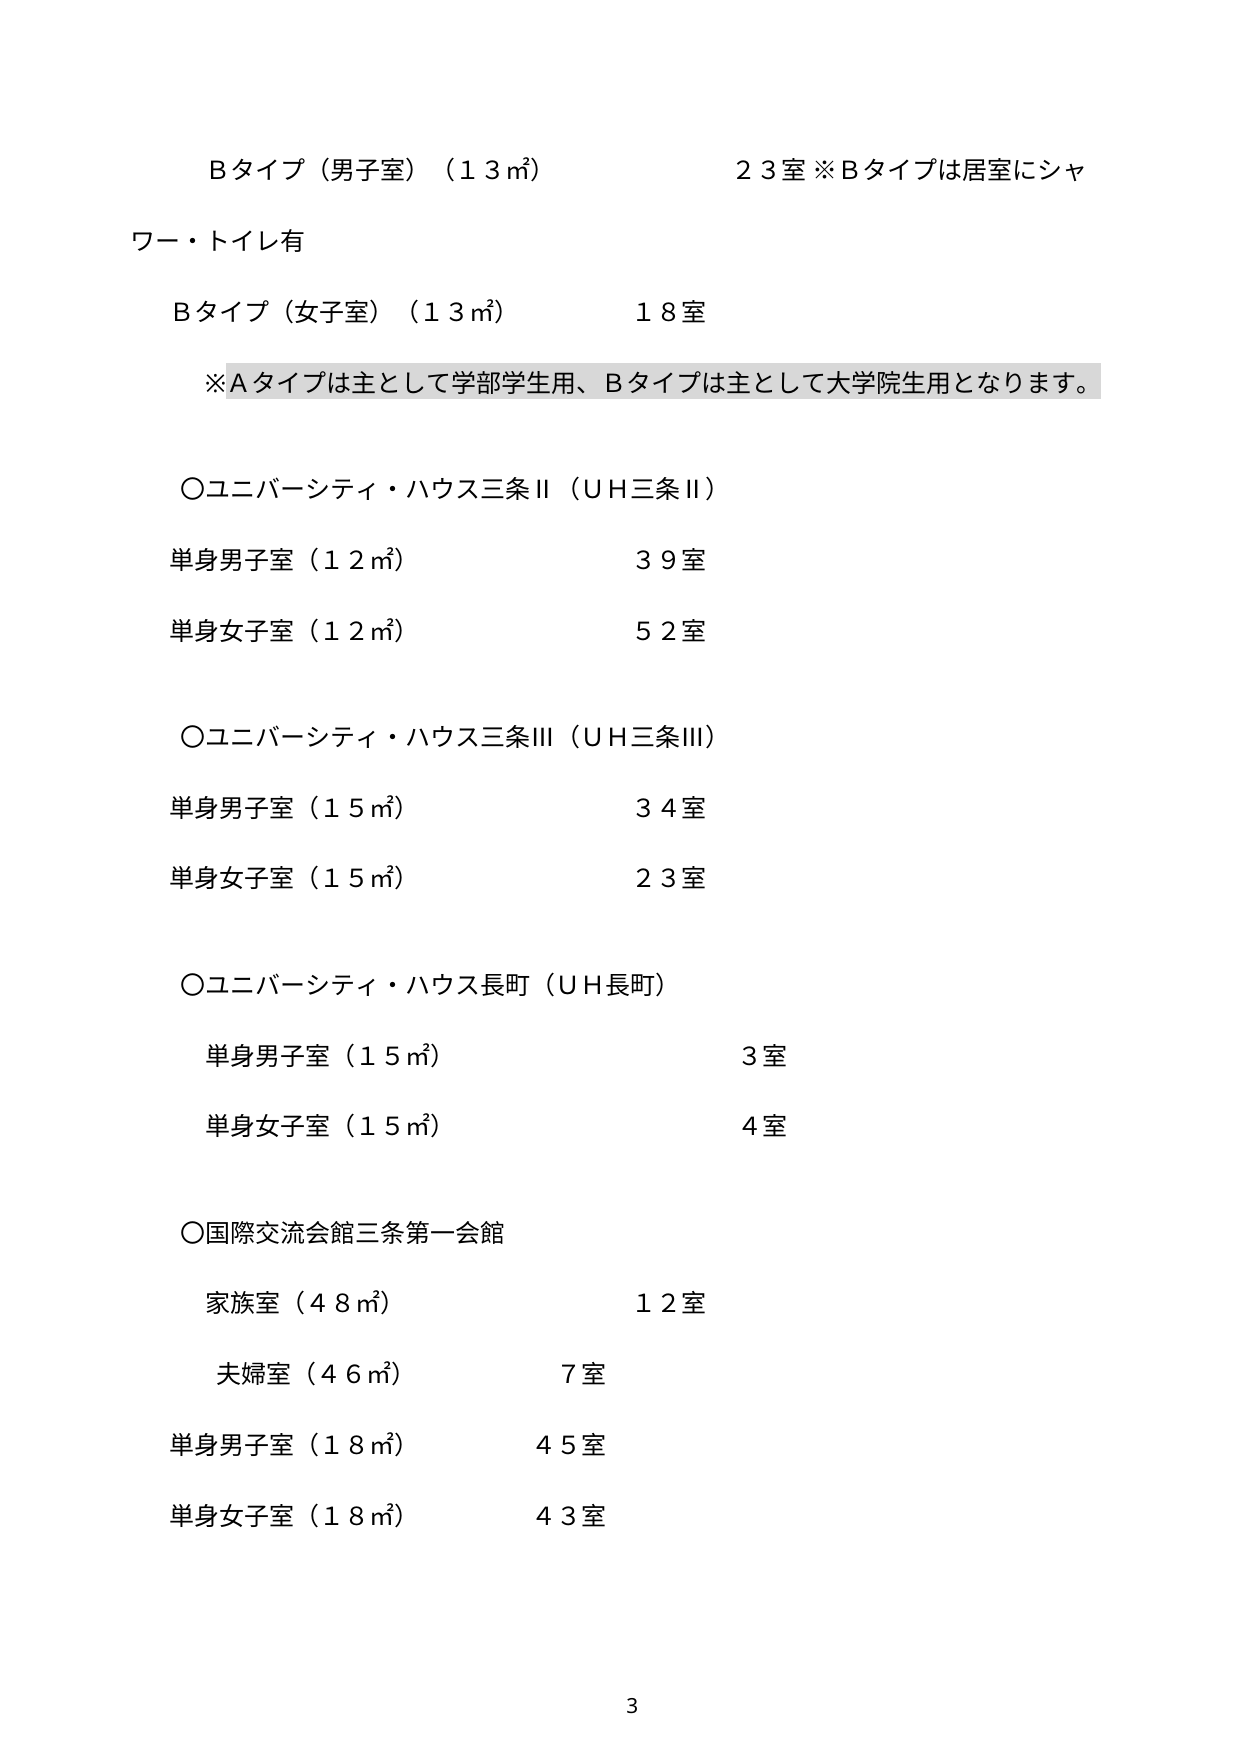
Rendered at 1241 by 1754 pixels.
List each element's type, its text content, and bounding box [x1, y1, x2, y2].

text 〇国際交流会館三条第一会館 [130, 1196, 1134, 1267]
text 夫婦室（４６㎡） ７室 [130, 1337, 1134, 1408]
text 単身男子室（１８㎡） ４５室 [130, 1408, 1134, 1479]
text 単身女子室（１８㎡） ４３室 [130, 1479, 1134, 1550]
text 単身男子室（１５㎡） ３４室 [130, 771, 1134, 842]
text 単身女子室（１５㎡） ２３室 [130, 842, 1134, 912]
text 単身男子室（１２㎡） ３９室 [130, 523, 1134, 594]
text Ｂタイプ（女子室）（１３㎡） １８室 [130, 275, 1134, 346]
text 単身女子室（１２㎡） ５２室 [130, 594, 1134, 664]
text 〇ユニバーシティ・ハウス三条Ⅲ（ＵＨ三条Ⅲ） [130, 700, 1134, 771]
text 〇ユニバーシティ・ハウス三条Ⅱ（ＵＨ三条Ⅱ） [130, 452, 1134, 523]
text 〇ユニバーシティ・ハウス長町（ＵＨ長町） [130, 948, 1134, 1019]
text Ｂタイプ（男子室）（１３㎡） ２３室 ※Ｂタイプは居室にシャワー・トイレ有 [130, 133, 1134, 275]
text 単身男子室（１５㎡） ３室 [130, 1019, 1134, 1089]
text 家族室（４８㎡） １２室 [130, 1267, 1134, 1337]
text ※Ａタイプは主として学部学生用、Ｂタイプは主として大学院生用となります。 [130, 346, 1134, 417]
text 単身女子室（１５㎡） ４室 [130, 1089, 1134, 1160]
